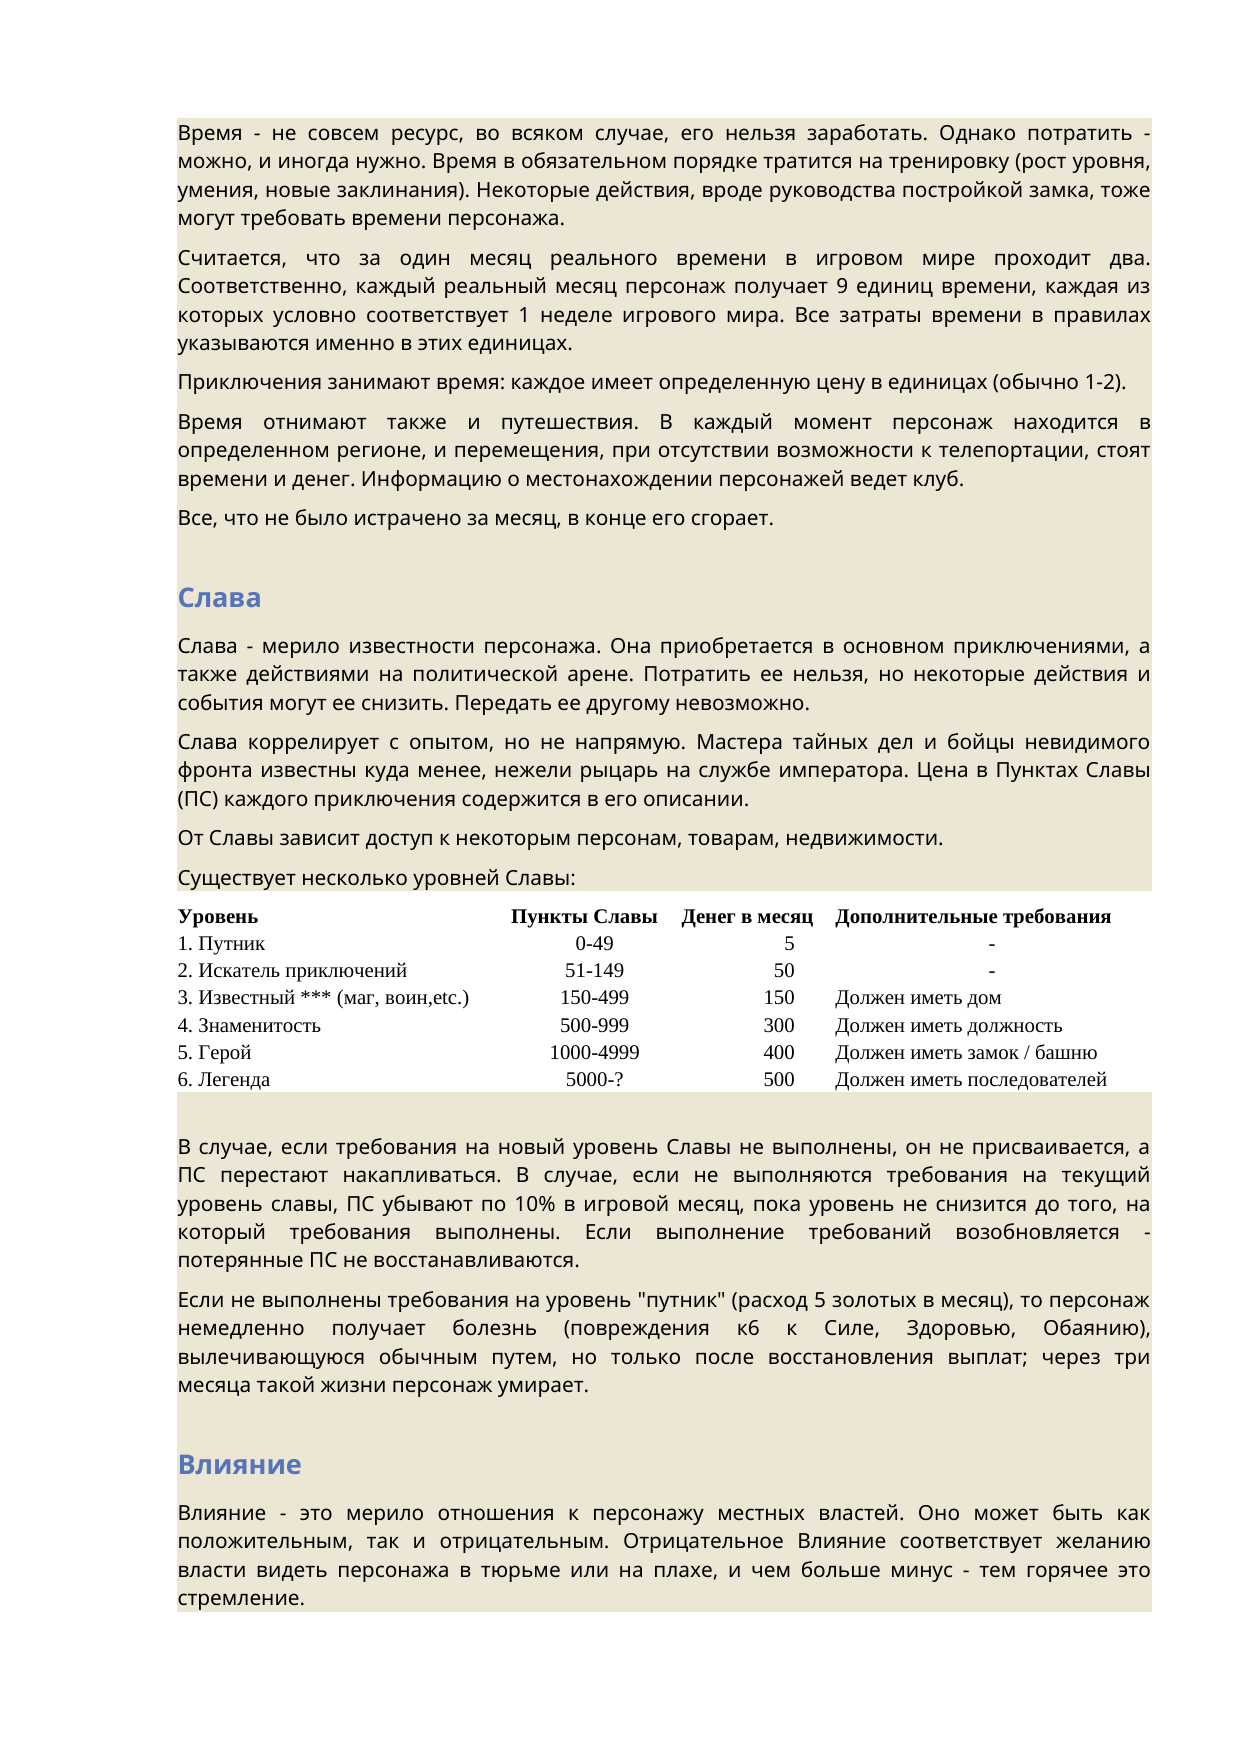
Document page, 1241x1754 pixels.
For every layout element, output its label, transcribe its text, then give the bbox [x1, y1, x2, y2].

text Время отнимают также и путешествия. В каждый момент персонаж находится в определенном регионе, и перемещения, при отсутствии возможности к телепортации, стоят времени и денег. Информацию о местонахождении персонажей ведет клуб. [177, 407, 1152, 492]
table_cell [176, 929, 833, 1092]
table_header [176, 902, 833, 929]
text Слава [177, 578, 1152, 615]
text Приключения занимают время: каждое имеет определенную цену в единицах (обычно 1-2). [177, 367, 1152, 396]
text В случае, если требования на новый уровень Славы не выполнены, он не присваивается, а ПС перестают накапливаться. В случае, если не выполняются требования на текущий уровень славы, ПС убывают по 10% в игровой месяц, пока уровень не снизится до того, на который требования выполнены. Если выполнение требований возобновляется - потерянные ПС не восстанавливаются. [177, 1132, 1152, 1274]
text Все, что не было истрачено за месяц, в конце его сгорает. [177, 503, 1152, 532]
text От Славы зависит доступ к некоторым персонам, товарам, недвижимости. [177, 823, 1152, 852]
text Если не выполнены требования на уровень "путник" (расход 5 золотых в месяц), то персонаж немедленно получает болезнь (повреждения к6 к Силе, Здоровью, Обаянию), вылечивающуюся обычным путем, но только после восстановления выплат; через три месяца такой жизни персонаж умирает. [177, 1285, 1152, 1399]
text Влияние [177, 1446, 1152, 1482]
text Время - не совсем ресурс, во всяком случае, его нельзя заработать. Однако потратить - можно, и иногда нужно. Время в обязательном порядке тратится на тренировку (рост уровня, умения, новые заклинания). Некоторые действия, вроде руководства постройкой замка, тоже могут требовать времени персонажа. [177, 118, 1152, 232]
text Существует несколько уровней Славы: [177, 863, 1152, 891]
text Влияние - это мерило отношения к персонажу местных властей. Оно может быть как положительным, так и отрицательным. Отрицательное Влияние соответствует желанию власти видеть персонажа в тюрьме или на плахе, и чем больше минус - тем горячее это стремление. [177, 1498, 1152, 1612]
text Слава коррелирует с опытом, но не напрямую. Мастера тайных дел и бойцы невидимого фронта известны куда менее, нежели рыцарь на службе императора. Цена в Пунктах Славы (ПС) каждого приключения содержится в его описании. [177, 727, 1152, 812]
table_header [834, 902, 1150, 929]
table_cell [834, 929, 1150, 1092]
text Слава - мерило известности персонажа. Она приобретается в основном приключениями, а также действиями на политической арене. Потратить ее нельзя, но некоторые действия и события могут ее снизить. Передать ее другому невозможно. [177, 631, 1152, 716]
text Считается, что за один месяц реального времени в игровом мире проходит два. Соответственно, каждый реальный месяц персонаж получает 9 единиц времени, каждая из которых условно соответствует 1 неделе игрового мира. Все затраты времени в правилах указываются именно в этих единицах. [177, 243, 1152, 357]
